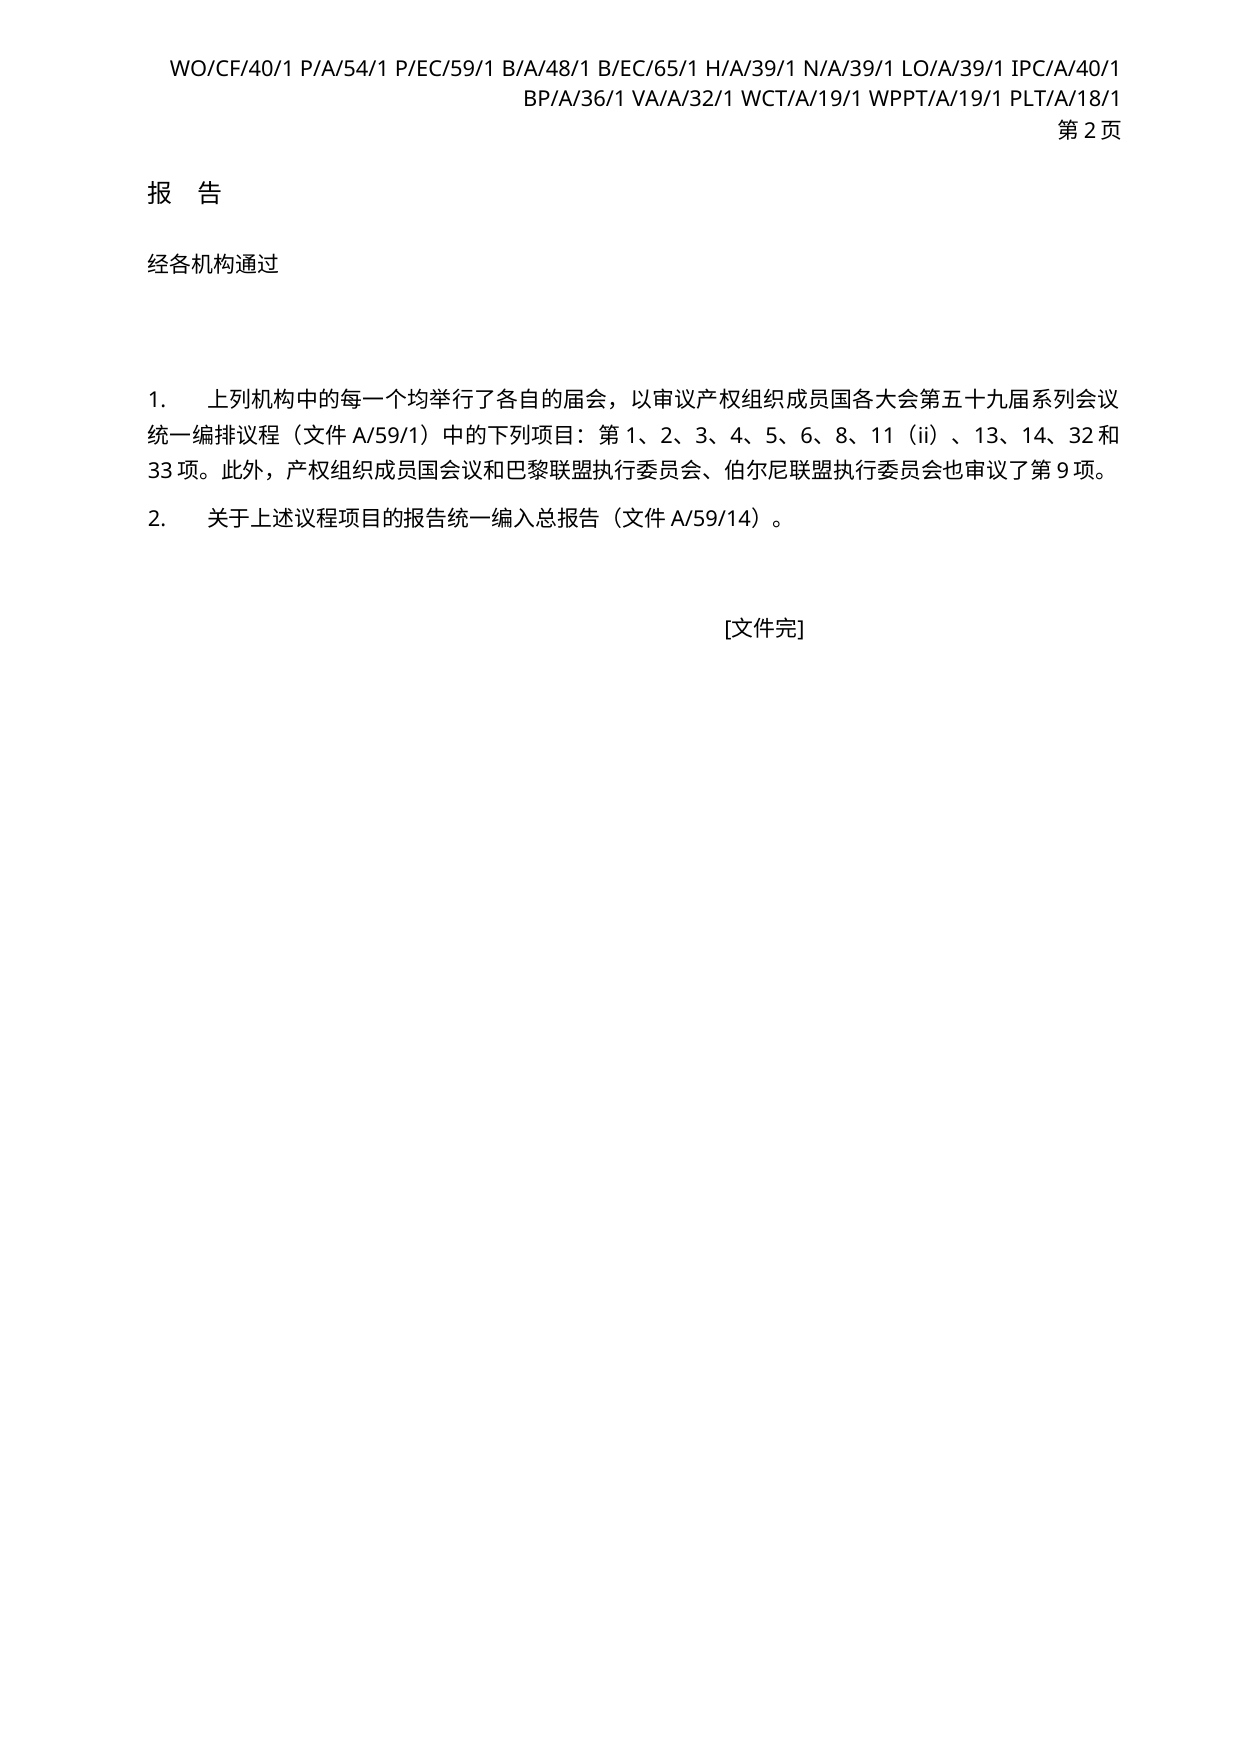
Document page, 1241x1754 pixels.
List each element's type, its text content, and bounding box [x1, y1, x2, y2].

text 上列机构中的每一个均举行了各自的届会，以审议产权组织成员国各大会第五十九届系列会议统一编排议程（文件A/59/1）中的下列项目：第1、2、3、4、5、6、8、11（ii）、13、14、32和33项。此外，产权组织成员国会议和巴黎联盟执行委员会、伯尔尼联盟执行委员会也审议了第9项。 [148, 379, 1122, 485]
text 经各机构通过 [148, 247, 1122, 279]
text [文件完] [724, 608, 1122, 643]
text 报 告 [148, 173, 1122, 209]
text 关于上述议程项目的报告统一编入总报告（文件A/59/14）。 [148, 497, 1122, 533]
